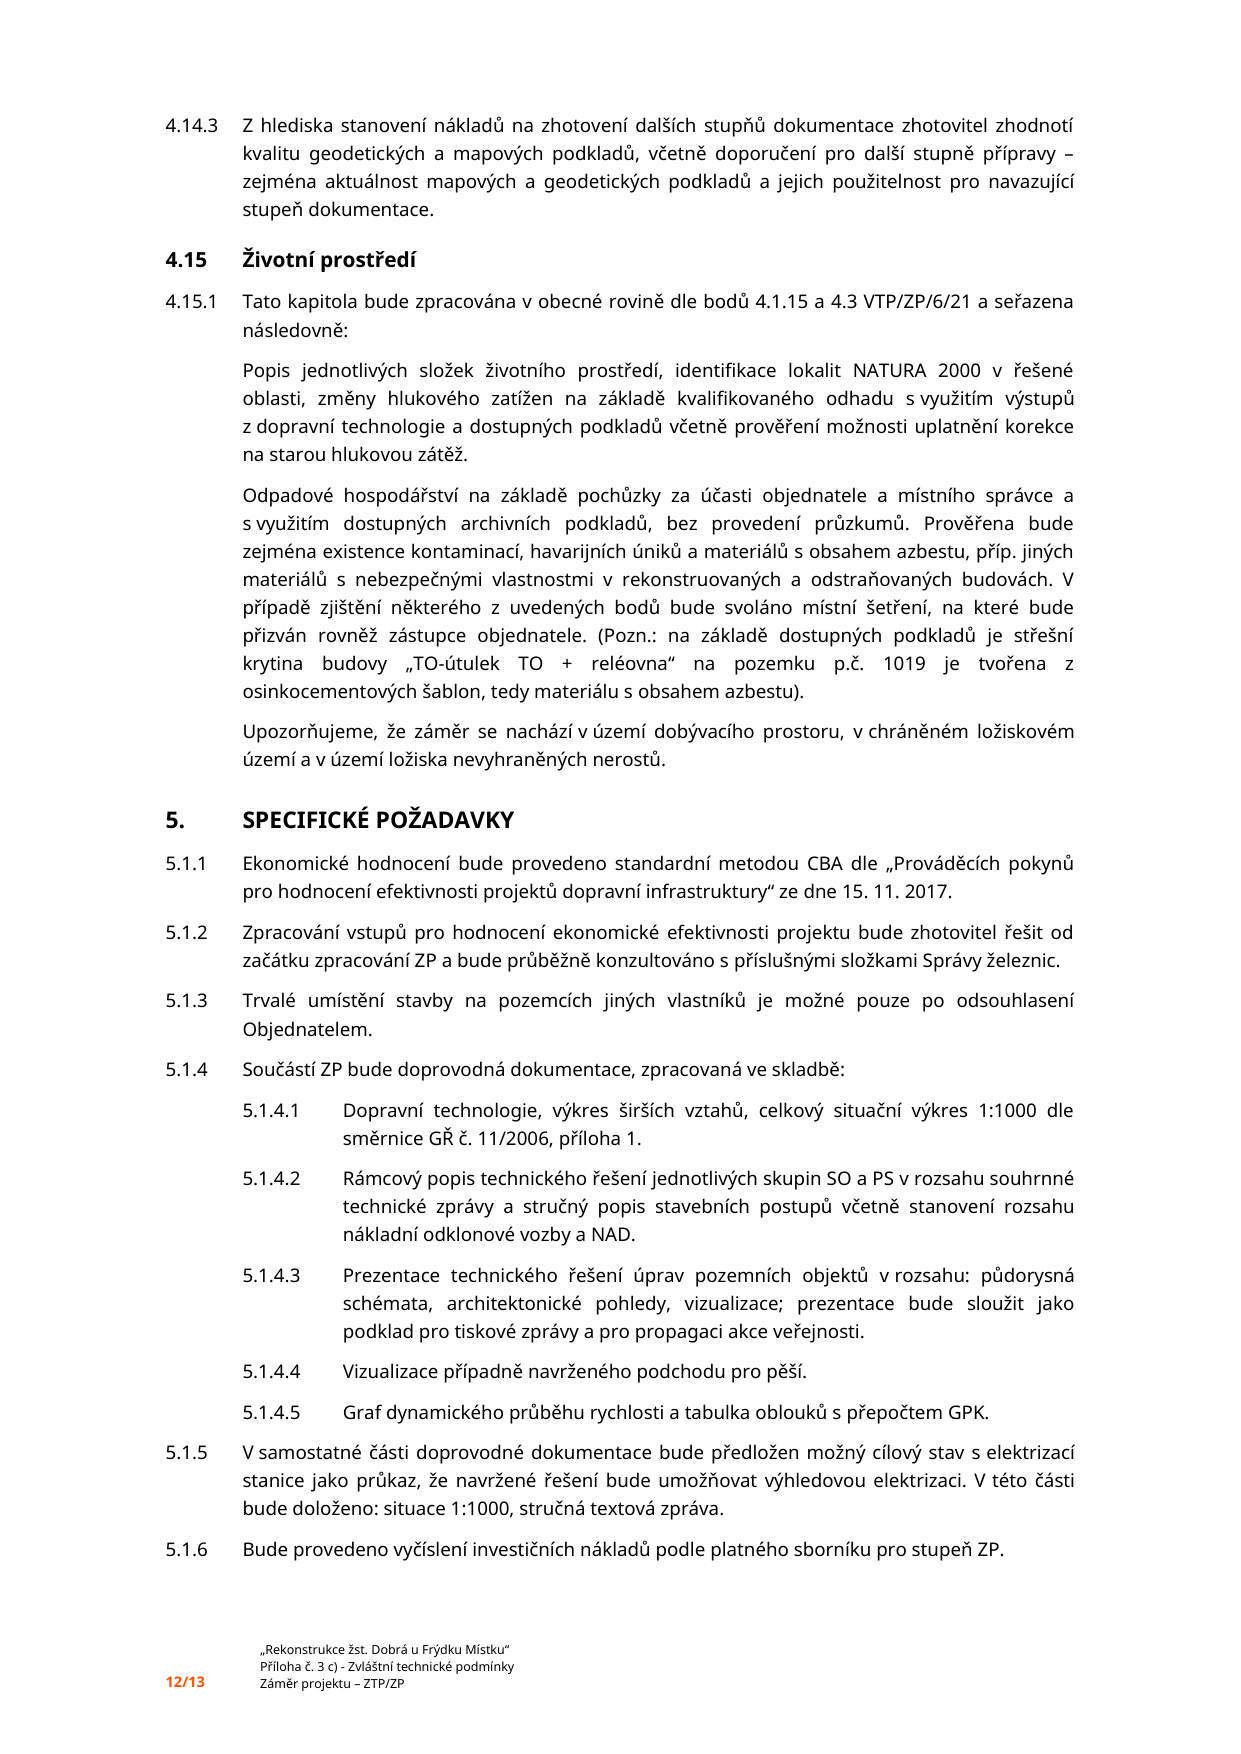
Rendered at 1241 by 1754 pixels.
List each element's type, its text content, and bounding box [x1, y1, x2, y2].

text V samostatné části doprovodné dokumentace bude předložen možný cílový stav s elektrizací stanice jako průkaz, že navržené řešení bude umožňovat výhledovou elektrizaci. V této části bude doloženo: situace 1:1000, stručná textová zpráva. [165, 1439, 1075, 1521]
text Popis jednotlivých složek životního prostředí, identifikace lokalit NATURA 2000 v řešené oblasti, změny hlukového zatížen na základě kvalifikovaného odhadu s využitím výstupů z dopravní technologie a dostupných podkladů včetně prověření možnosti uplatnění korekce na starou hlukovou zátěž. [242, 357, 1075, 467]
text Dopravní technologie, výkres širších vztahů, celkový situační výkres 1:1000 dle směrnice GŘ č. 11/2006, příloha 1. [242, 1097, 1075, 1150]
text Vizualizace případně navrženého podchodu pro pěší. [242, 1358, 1075, 1384]
text Ekonomické hodnocení bude provedeno standardní metodou CBA dle „Prováděcích pokynů pro hodnocení efektivnosti projektů dopravní infrastruktury“ ze dne 15. 11. 2017. [165, 851, 1075, 904]
text Trvalé umístění stavby na pozemcích jiných vlastníků je možné pouze po odsouhlasení Objednatelem. [165, 988, 1075, 1041]
text Upozorňujeme, že záměr se nachází v území dobývacího prostoru, v chráněném ložiskovém území a v území ložiska nevyhraněných nerostů. [242, 719, 1075, 772]
text Zpracování vstupů pro hodnocení ekonomické efektivnosti projektu bude zhotovitel řešit od začátku zpracování ZP a bude průběžně konzultováno s příslušnými složkami Správy železnic. [165, 919, 1075, 973]
text Rámcový popis technického řešení jednotlivých skupin SO a PS v rozsahu souhrnné technické zprávy a stručný popis stavebních postupů včetně stanovení rozsahu nákladní odklonové vozby a NAD. [242, 1165, 1075, 1247]
text Odpadové hospodářství na základě pochůzky za účasti objednatele a místního správce a s využitím dostupných archivních podkladů, bez provedení průzkumů. Prověřena bude zejména existence kontaminací, havarijních úniků a materiálů s obsahem azbestu, příp. jiných materiálů s nebezpečnými vlastnostmi v rekonstruovaných a odstraňovaných budovách. V případě zjištění některého z uvedených bodů bude svoláno místní šetření, na které bude přizván rovněž zástupce objednatele. (Pozn.: na základě dostupných podkladů je střešní krytina budovy „TO-útulek TO + reléovna“ na pozemku p.č. 1019 je tvořena z osinkocementových šablon, tedy materiálu s obsahem azbestu). [242, 482, 1075, 704]
text Životní prostředí [165, 245, 1075, 273]
text Prezentace technického řešení úprav pozemních objektů v rozsahu: půdorysná schémata, architektonické pohledy, vizualizace; prezentace bude sloužit jako podklad pro tiskové zprávy a pro propagaci akce veřejnosti. [242, 1262, 1075, 1343]
text Z hlediska stanovení nákladů na zhotovení dalších stupňů dokumentace zhotovitel zhodnotí kvalitu geodetických a mapových podkladů, včetně doporučení pro další stupně přípravy – zejména aktuálnost mapových a geodetických podkladů a jejich použitelnost pro navazující stupeň dokumentace. [165, 112, 1075, 222]
text SPECIFICKÉ POŽADAVKY [165, 804, 1075, 835]
text Součástí ZP bude doprovodná dokumentace, zpracovaná ve skladbě: [165, 1056, 1075, 1082]
text Bude provedeno vyčíslení investičních nákladů podle platného sborníku pro stupeň ZP. [165, 1536, 1075, 1562]
text Graf dynamického průběhu rychlosti a tabulka oblouků s přepočtem GPK. [242, 1399, 1075, 1424]
text Tato kapitola bude zpracována v obecné rovině dle bodů 4.1.15 a 4.3 VTP/ZP/6/21 a seřazena následovně: [165, 289, 1075, 342]
